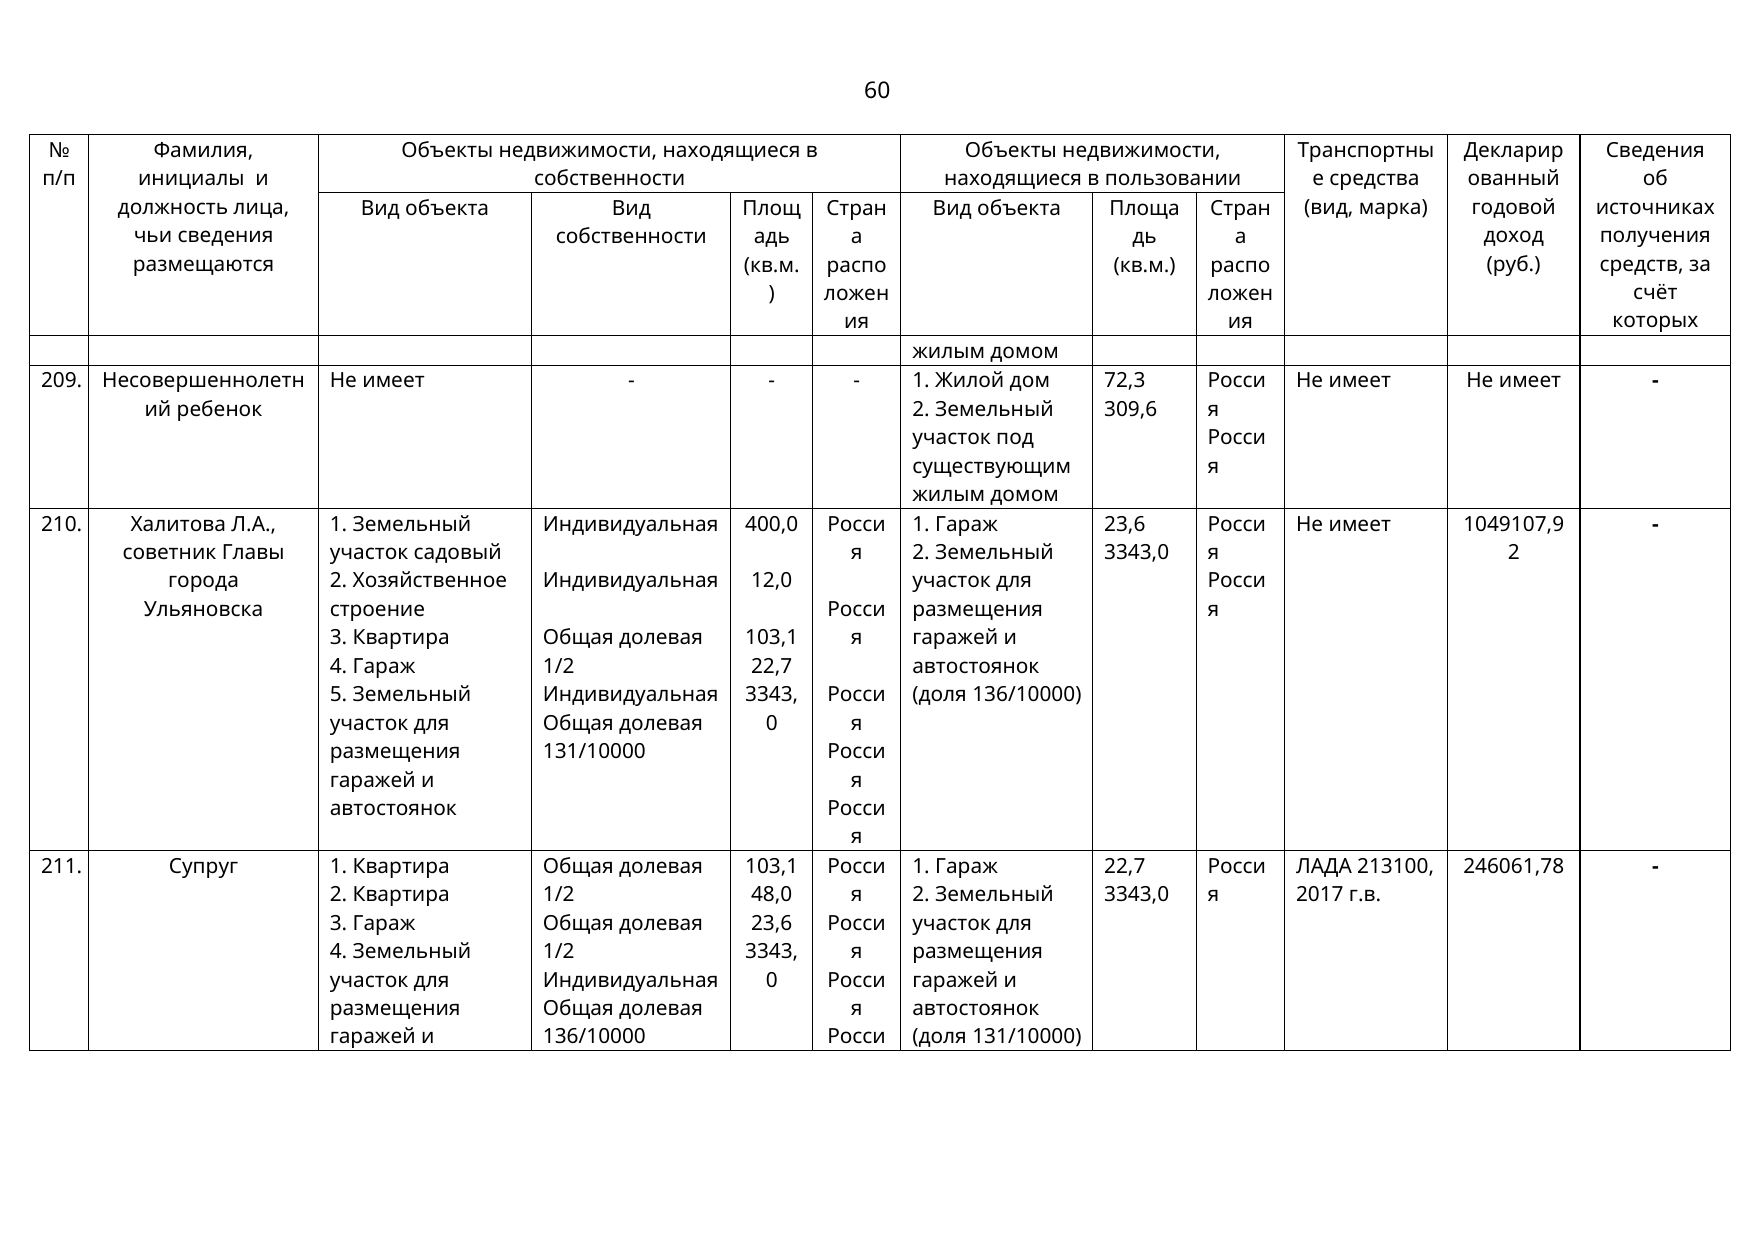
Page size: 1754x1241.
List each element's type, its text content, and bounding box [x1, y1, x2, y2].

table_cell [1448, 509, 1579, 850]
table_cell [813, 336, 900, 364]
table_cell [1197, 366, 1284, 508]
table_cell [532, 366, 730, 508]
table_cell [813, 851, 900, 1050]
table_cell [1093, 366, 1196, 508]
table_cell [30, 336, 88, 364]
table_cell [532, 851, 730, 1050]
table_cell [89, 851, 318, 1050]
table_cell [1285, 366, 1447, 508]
table_header Объекты недвижимости, находящиеся в собственности [319, 135, 900, 192]
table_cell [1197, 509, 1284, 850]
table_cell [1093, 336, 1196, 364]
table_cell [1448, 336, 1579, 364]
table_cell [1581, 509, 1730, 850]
table_cell Вид объекта [901, 193, 1092, 335]
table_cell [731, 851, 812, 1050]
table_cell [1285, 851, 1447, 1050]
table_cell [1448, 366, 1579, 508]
table_cell Площадь (кв.м.) [1093, 193, 1196, 335]
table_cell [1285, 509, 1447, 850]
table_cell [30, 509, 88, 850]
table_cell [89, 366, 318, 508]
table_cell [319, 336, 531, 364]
table_header Фамилия, инициалы и должность лица, чьи сведения размещаются [89, 135, 318, 335]
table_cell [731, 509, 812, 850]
table_header Транспортные средства (вид, марка) [1285, 135, 1447, 335]
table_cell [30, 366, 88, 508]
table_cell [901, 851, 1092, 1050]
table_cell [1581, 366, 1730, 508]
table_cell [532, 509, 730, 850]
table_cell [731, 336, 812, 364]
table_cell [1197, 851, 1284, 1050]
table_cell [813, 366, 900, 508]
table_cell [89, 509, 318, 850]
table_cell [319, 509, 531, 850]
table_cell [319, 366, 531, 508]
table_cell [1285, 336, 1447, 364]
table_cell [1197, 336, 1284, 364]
table_cell Вид объекта [319, 193, 531, 335]
table_cell Страна расположения [1197, 193, 1284, 335]
table_header Декларированный годовой доход (руб.) [1448, 135, 1579, 335]
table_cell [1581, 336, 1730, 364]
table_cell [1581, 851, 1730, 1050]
table_header Сведения об источниках получения средств, за счёт которых совершена сделка (вид приобретённого имущества, источники) [1581, 135, 1730, 335]
table_cell Площадь (кв.м.) [731, 193, 812, 335]
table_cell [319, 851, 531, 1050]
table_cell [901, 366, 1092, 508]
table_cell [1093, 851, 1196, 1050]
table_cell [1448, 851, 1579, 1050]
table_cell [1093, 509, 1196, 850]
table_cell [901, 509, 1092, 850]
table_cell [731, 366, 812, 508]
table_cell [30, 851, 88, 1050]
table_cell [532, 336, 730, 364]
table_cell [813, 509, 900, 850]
table_cell Вид собственности [532, 193, 730, 335]
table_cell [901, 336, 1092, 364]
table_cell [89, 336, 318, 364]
table_cell Страна расположения [813, 193, 900, 335]
table_header Объекты недвижимости, находящиеся в пользовании [901, 135, 1284, 192]
table_header № п/п [30, 135, 88, 335]
